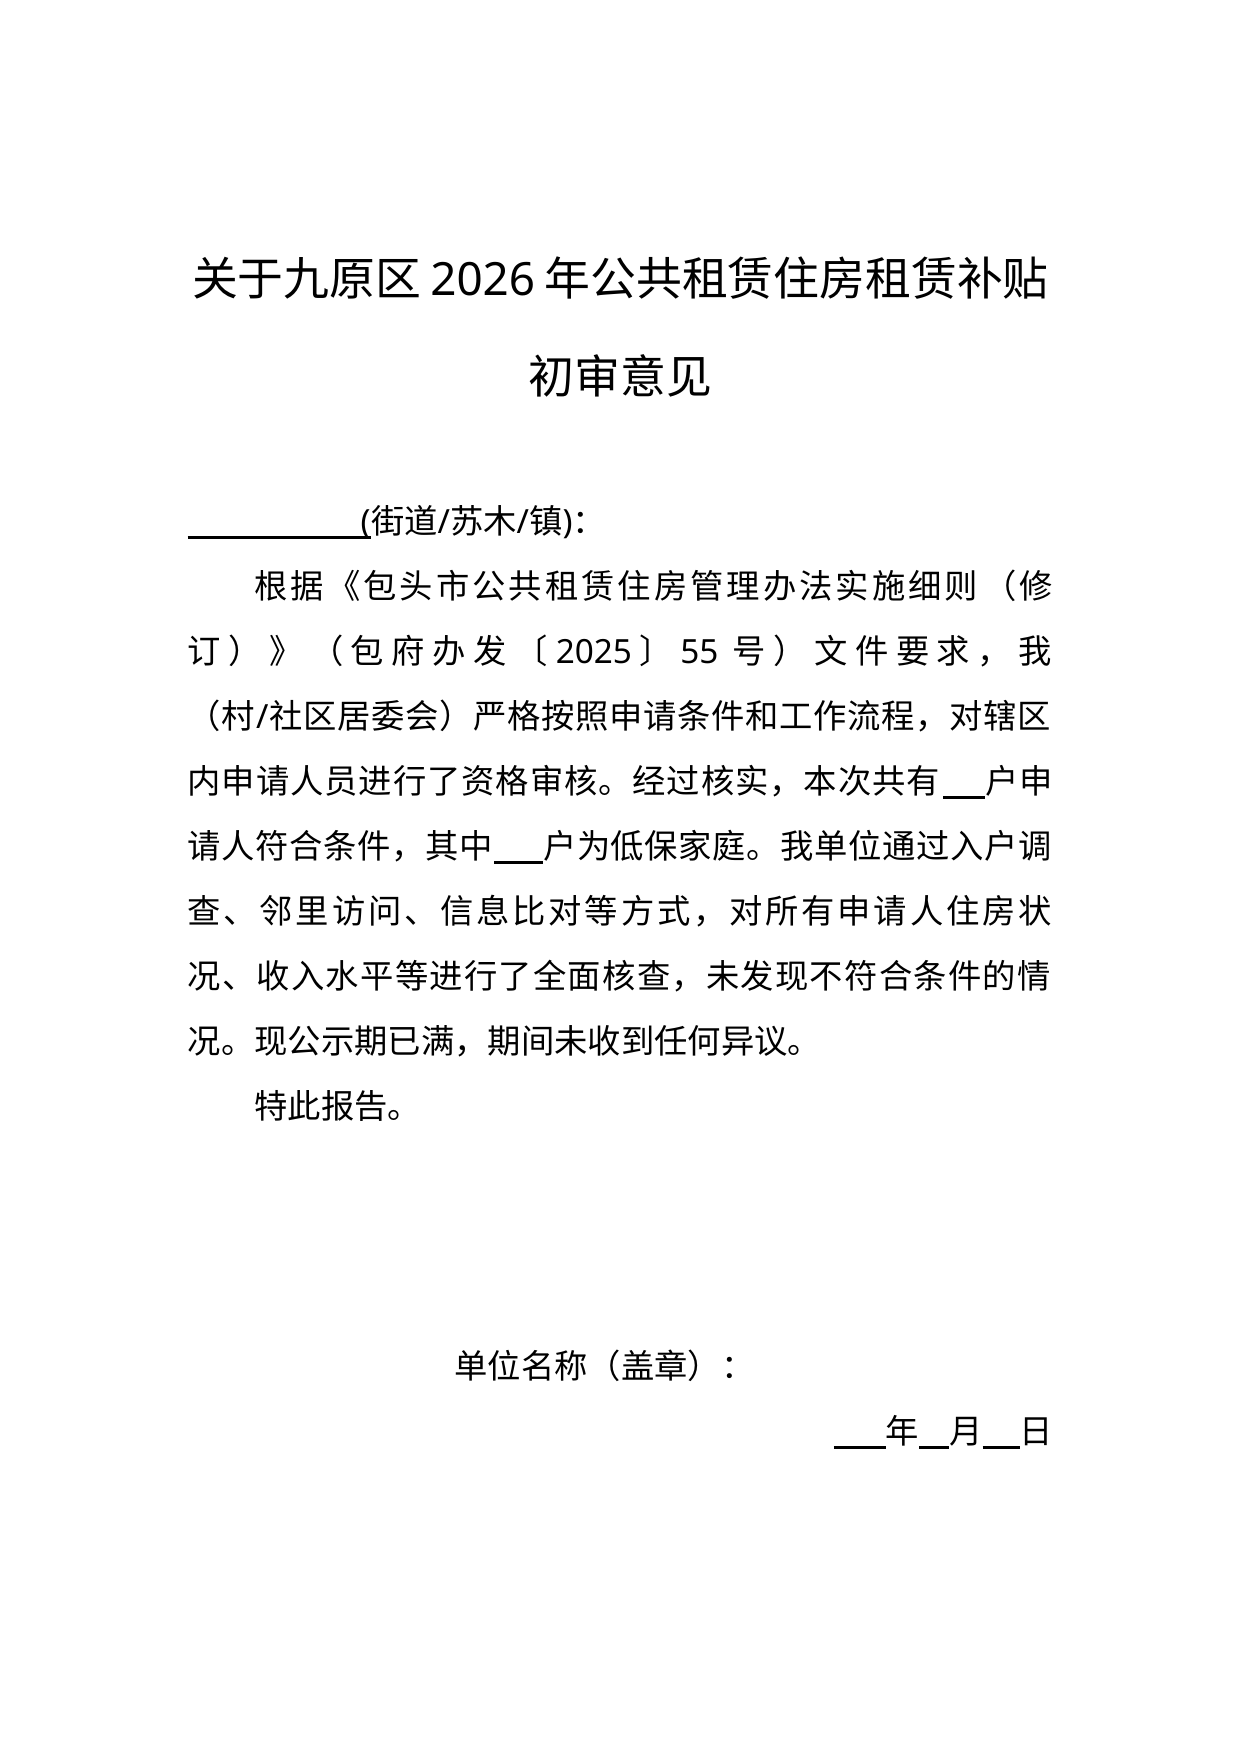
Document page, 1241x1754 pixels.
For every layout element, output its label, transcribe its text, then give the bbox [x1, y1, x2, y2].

text 年 月 日 [187, 1397, 1053, 1462]
text 根据《包头市公共租赁住房管理办法实施细则（修订）》（包府办发〔2025〕55号）文件要求，我 （村/社区居委会）严格按照申请条件和工作流程，对辖区内申请人员进行了资格审核。经过核实，本次共有 户申请人符合条件，其中 户为低保家庭。我单位通过入户调查、邻里访问、信息比对等方式，对所有申请人住房状况、收入水平等进行了全面核查，未发现不符合条件的情况。现公示期已满，期间未收到任何异议。 [187, 552, 1053, 1072]
text 单位名称（盖章）： [187, 1332, 1053, 1397]
text 初审意见 [187, 324, 1053, 422]
text (街道/苏木/镇)： [187, 487, 1053, 552]
text 关于九原区2026年公共租赁住房租赁补贴 [187, 227, 1053, 324]
text 特此报告。 [187, 1072, 1053, 1137]
